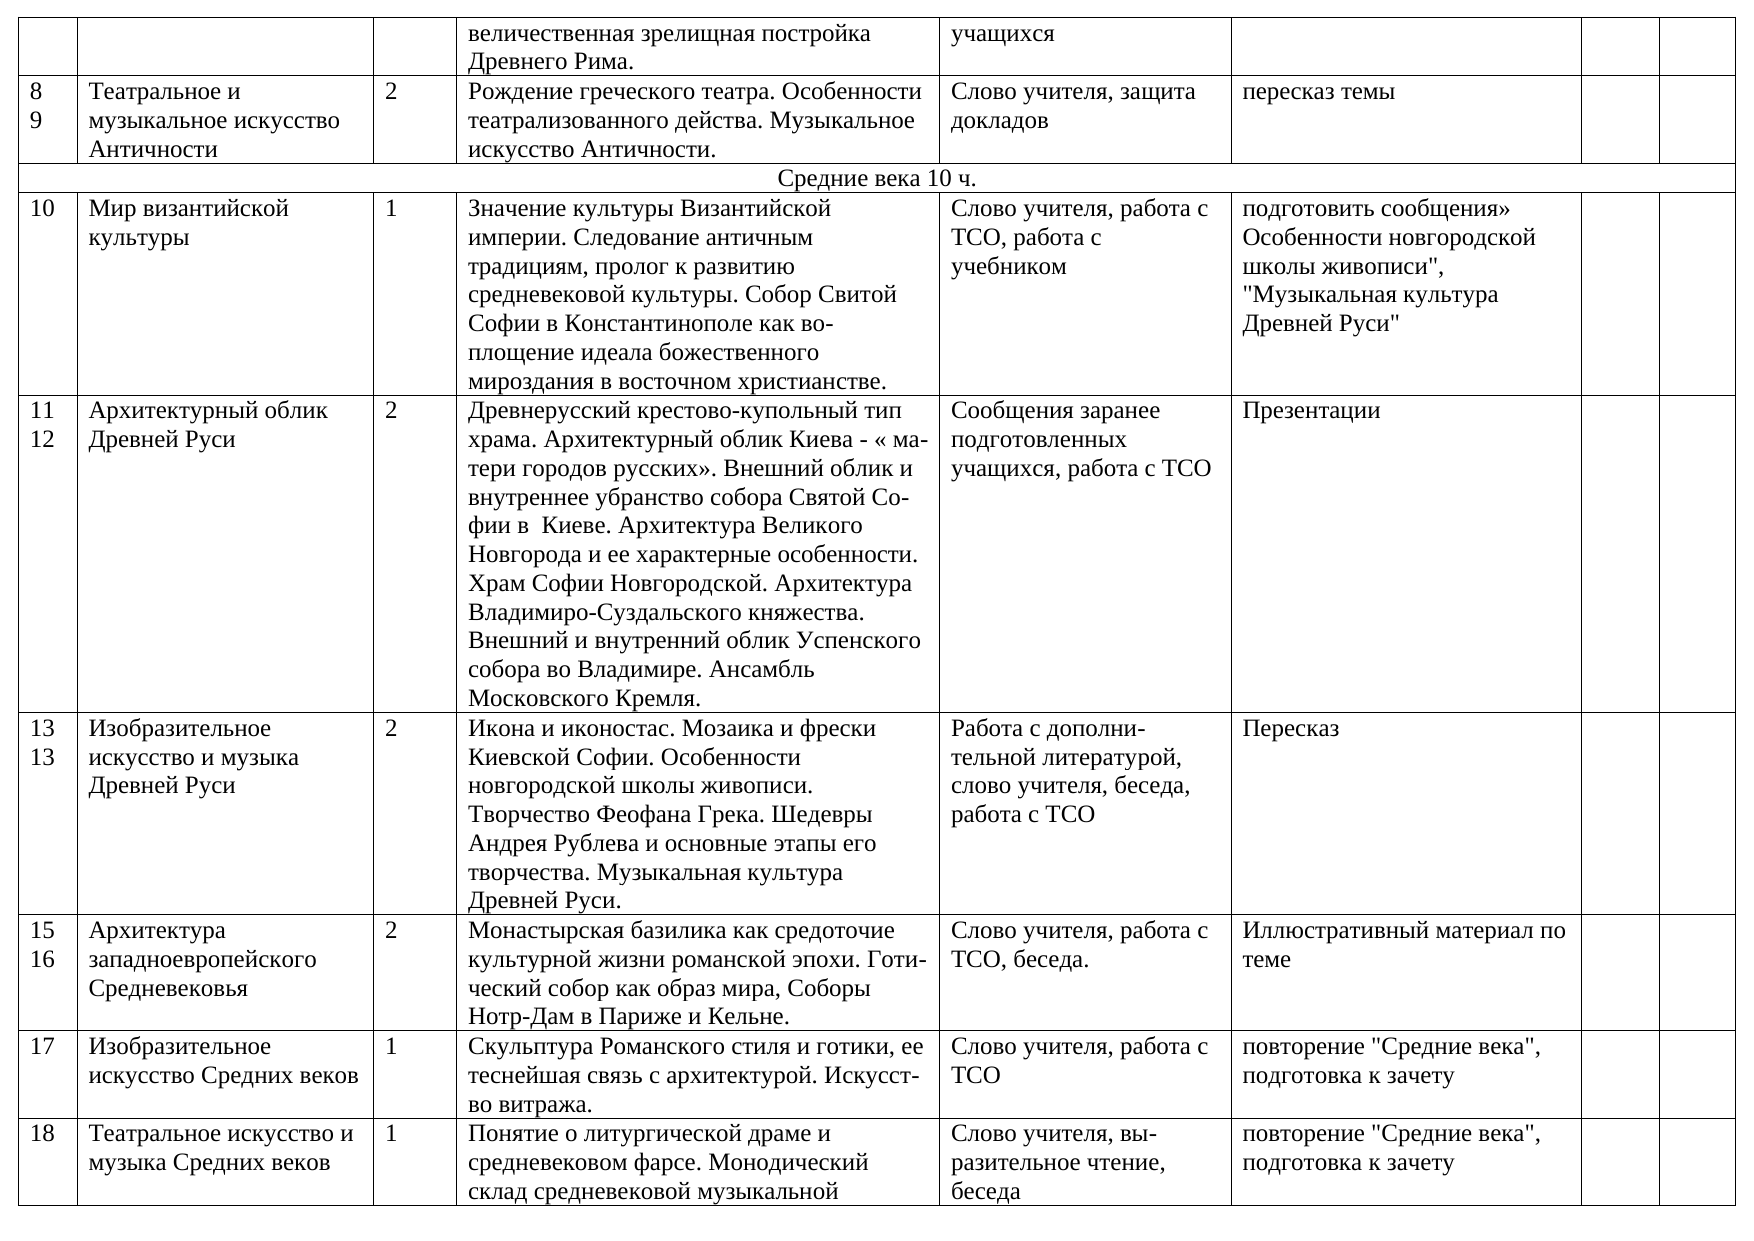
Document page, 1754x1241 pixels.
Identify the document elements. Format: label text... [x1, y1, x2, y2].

table_cell 1 [374, 1031, 456, 1117]
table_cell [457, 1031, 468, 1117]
table_cell [1582, 193, 1659, 394]
table_cell [1660, 193, 1735, 394]
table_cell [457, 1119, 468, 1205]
table_cell 13 13 [19, 713, 77, 914]
table_cell [1582, 76, 1659, 162]
table_cell [1660, 1119, 1735, 1205]
table_cell 2 [374, 396, 456, 712]
table_cell [1660, 76, 1735, 162]
table_cell Понятие о литургической драме и средневековом фарсе. Монодический склад средневековой музыкальной культуры. [831, 1119, 939, 1205]
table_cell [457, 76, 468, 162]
table_cell [1582, 713, 1659, 914]
table_cell Средние века 10 ч. [19, 164, 1735, 192]
table_cell 2 [374, 76, 456, 162]
table_cell 10 [19, 193, 77, 394]
table_cell Мир византийской культуры [78, 193, 373, 394]
table_cell Работа с дополнительной литературой, слово учителя, беседа, работа с ТCO [940, 713, 1231, 914]
table_cell Иллюстративный материал по теме [1232, 915, 1581, 1030]
table_cell Слово учителя, защита докладов [940, 76, 1231, 162]
table_cell Изобразительное искусство Средних веков [78, 1031, 373, 1117]
table_cell [1582, 915, 1659, 1030]
table_cell Скульптура Романского стиля и готики, ее теснейшая связь с архитектурой. Искусство витража. [593, 1031, 939, 1117]
table_cell 15 16 [19, 915, 77, 1030]
table_cell Презентации [1232, 396, 1581, 712]
table_cell 8 9 [19, 76, 77, 162]
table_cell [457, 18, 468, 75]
table_cell 7 [19, 18, 77, 75]
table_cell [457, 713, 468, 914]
table_cell 1 [374, 18, 456, 75]
table_cell Икона и иконостас. Мозаика и фрески Киевской Софии. Особенности новгородской школы живописи. Творчество Феофана Грека. Шедевры Андрея Рублева и основные этапы его творчества. Музыкальная культура Древней Руси. [622, 713, 939, 914]
table_cell 17 [19, 1031, 77, 1117]
table_cell 2 [374, 713, 456, 914]
table_cell 2 [374, 915, 456, 1030]
table_cell [1582, 1119, 1659, 1205]
table_cell Работа с ТСО, слово учителя, беседа, сообщения заранее подготовленных учащихся [940, 18, 1231, 75]
table_cell Слово учителя, работа с ТСО, работа с учебником [940, 193, 1231, 394]
table_cell повторение "Средние века", подготовка к зачету [1232, 1031, 1581, 1117]
table_cell 1 [374, 1119, 456, 1205]
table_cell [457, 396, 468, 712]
table_cell подготовить сообщения» Особенности новгородской школы живописи", "Музыкальная культура Древней Руси" [1232, 193, 1581, 394]
table_cell Рождение греческого театра. Особенности театрализованного действа. Музыкальное искусство Античности. [716, 76, 939, 162]
table_cell [1660, 396, 1735, 712]
table_cell [1582, 1031, 1659, 1117]
table_cell [1660, 713, 1735, 914]
table_cell [1660, 18, 1735, 75]
table_cell Архитектурный облик Древней Руси [78, 396, 373, 712]
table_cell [1232, 18, 1581, 75]
table_cell Древнерусский крестово-купольный тип храма. Архитектурный облик Киева - « матери городов русских». Внешний облик и внутреннее убранство собора Святой Софии в Киеве. Архитектура Великого Новгорода и ее характерные особенности. Храм Софии Новгородской. Архитектура Владимиро-Суздальского княжества. Внешний и внутренний облик Успенского собора во Владимире. Ансамбль Московского Кремля. [701, 396, 939, 712]
table_cell Архитектура западноевропейского Средневековья [78, 915, 373, 1030]
table_cell Пересказ [1232, 713, 1581, 914]
table_cell пересказ темы [1232, 76, 1581, 162]
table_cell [78, 18, 373, 75]
table_cell Монастырская базилика как средоточие культурной жизни романской эпохи. Готический собор как образ мира, Соборы Нотр-Дам в Париже и Кельне. [790, 915, 939, 1030]
table_cell Изобразительное искусство и музыка Древней Руси [78, 713, 373, 914]
table_cell Слово учителя, выразительное чтение, беседа [1021, 1119, 1231, 1205]
table_cell [1582, 18, 1659, 75]
table_cell Слово учителя, работа с ТСО [940, 1031, 1231, 1117]
table_cell Значение культуры Византийской империи. Следование античным традициям, пролог к развитию средневековой культуры. Собор Свитой Софии в Константинополе как воплощение идеала божественного мироздания в восточном христианстве. [457, 193, 939, 394]
table_cell Театральное и музыкальное искусство Античности [78, 76, 373, 162]
table_cell 18 [19, 1119, 77, 1205]
table_cell [1660, 915, 1735, 1030]
table_cell Слово учителя, работа с ТСО, беседа. [940, 915, 1231, 1030]
table_cell [1582, 396, 1659, 712]
table_cell Сообщения заранее подготовленных учащихся, работа с ТСО [940, 396, 1231, 712]
table_cell [1660, 1031, 1735, 1117]
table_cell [78, 1119, 373, 1205]
table_cell 11 12 [19, 396, 77, 712]
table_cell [1232, 1119, 1581, 1205]
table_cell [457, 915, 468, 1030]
table_cell 1 [374, 193, 456, 394]
